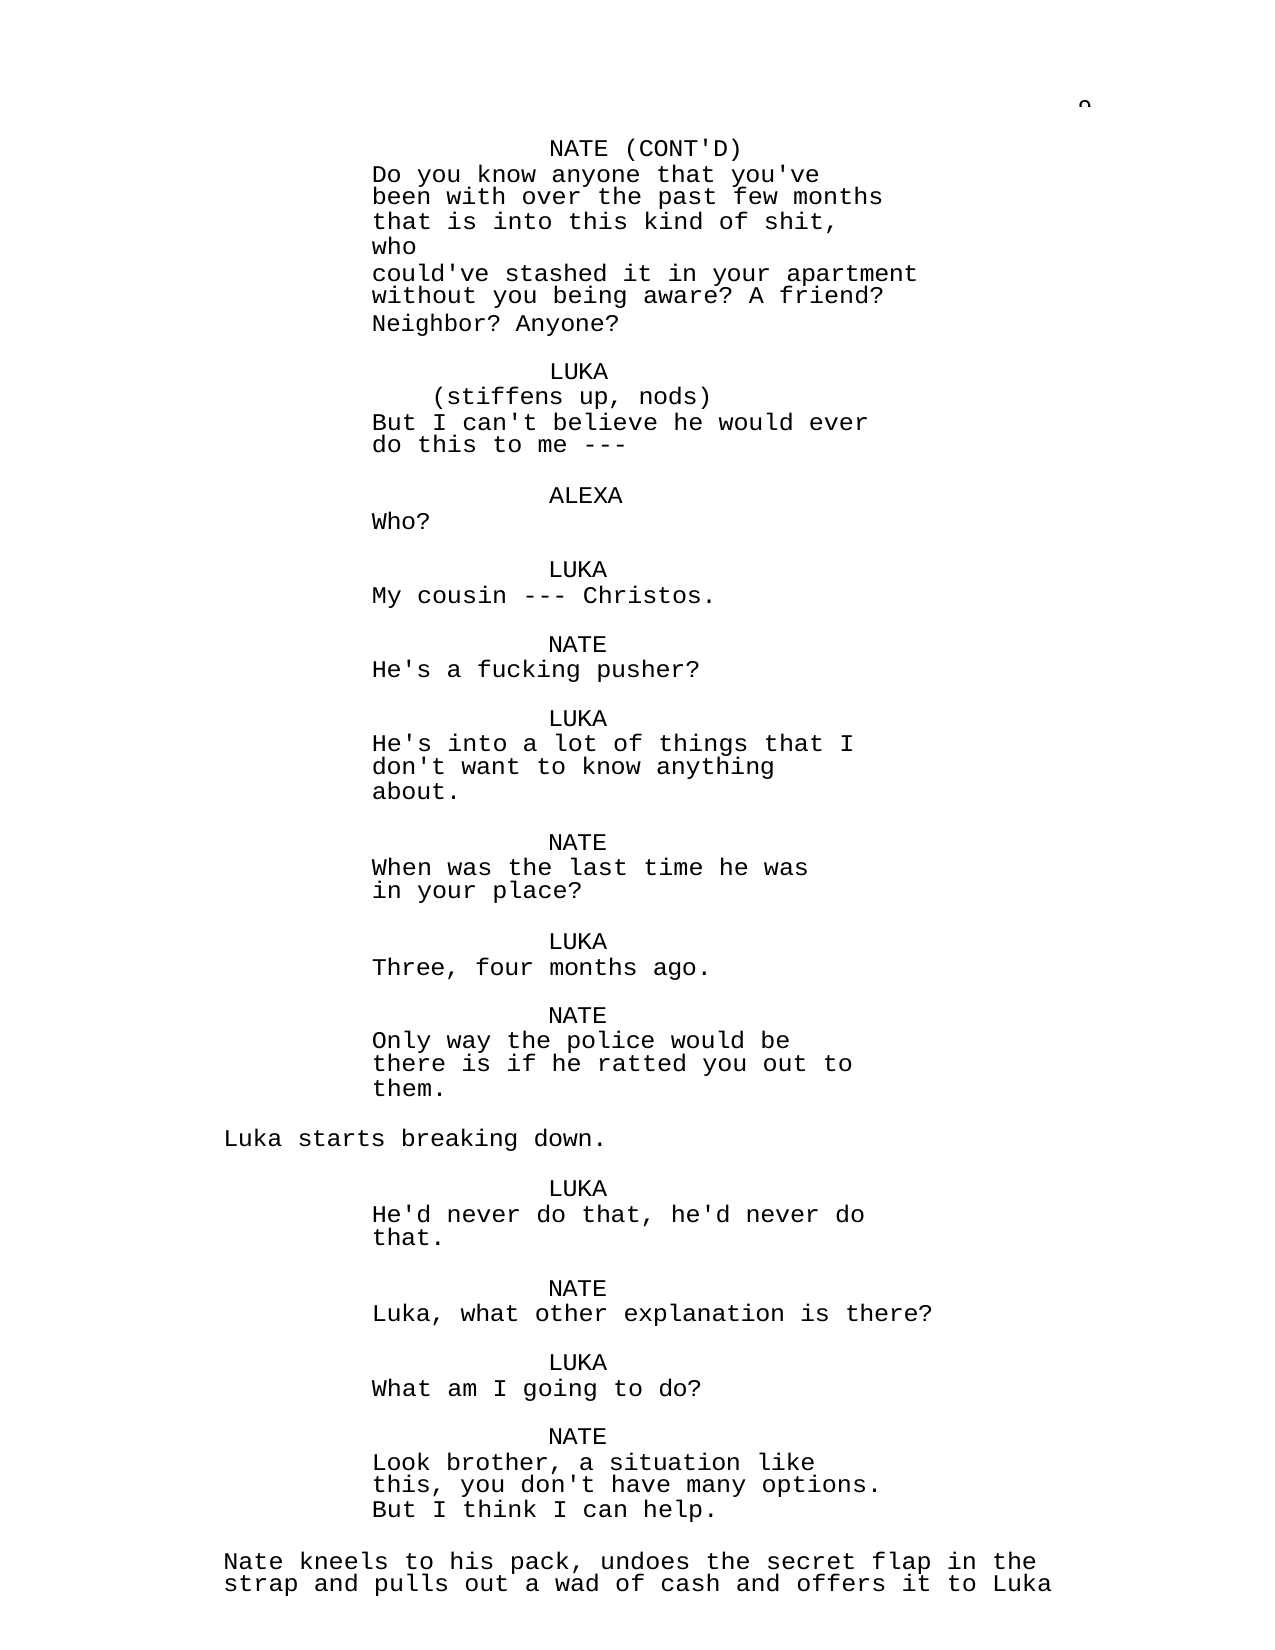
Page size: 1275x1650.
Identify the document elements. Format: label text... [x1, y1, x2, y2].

subtitle LUKA [286, 706, 869, 731]
text He's into a lot of things that I don't want to know anything about. [372, 732, 863, 806]
text Only way the police would be there is if he ratted you out to them. [372, 1029, 877, 1103]
text Who? [372, 509, 1187, 535]
subtitle NATE [286, 1003, 869, 1029]
subtitle NATE [286, 631, 869, 657]
subtitle ALEXA [549, 483, 1187, 509]
text What am I going to do? [372, 1375, 1187, 1401]
text Luka, what other explanation is there? [372, 1301, 1187, 1327]
subtitle LUKA [286, 928, 869, 954]
subtitle NATE [286, 1424, 869, 1449]
subtitle NATE [286, 1275, 869, 1301]
subtitle LUKA [286, 1176, 869, 1202]
text Do you know anyone that you've been with over the past few months that is into this kind of shit, who [372, 162, 893, 262]
subtitle NATE (CONT'D) [549, 136, 1187, 162]
text could've stashed it in your apartment without you being aware? A friend? [372, 262, 921, 311]
subtitle LUKA [286, 557, 869, 583]
subtitle LUKA [549, 359, 1187, 385]
text He's a fucking pusher? [372, 657, 1187, 683]
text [223, 1549, 1089, 1599]
text He'd never do that, he'd never do that. [372, 1203, 893, 1252]
text But I can't believe he would ever do this to me --- [372, 410, 893, 460]
subtitle NATE [286, 829, 869, 855]
text My cousin --- Christos. [372, 583, 1187, 609]
text Three, four months ago. [372, 954, 1187, 980]
text (stiffens up, nods) [431, 385, 1187, 410]
subtitle LUKA [286, 1349, 869, 1375]
text When was the last time he was in your place? [372, 856, 848, 905]
text Luka starts breaking down. [223, 1127, 1187, 1154]
text Neighbor? Anyone? [372, 311, 1187, 337]
text Look brother, a situation like this, you don't have many options. But I think I can help. [372, 1450, 893, 1524]
